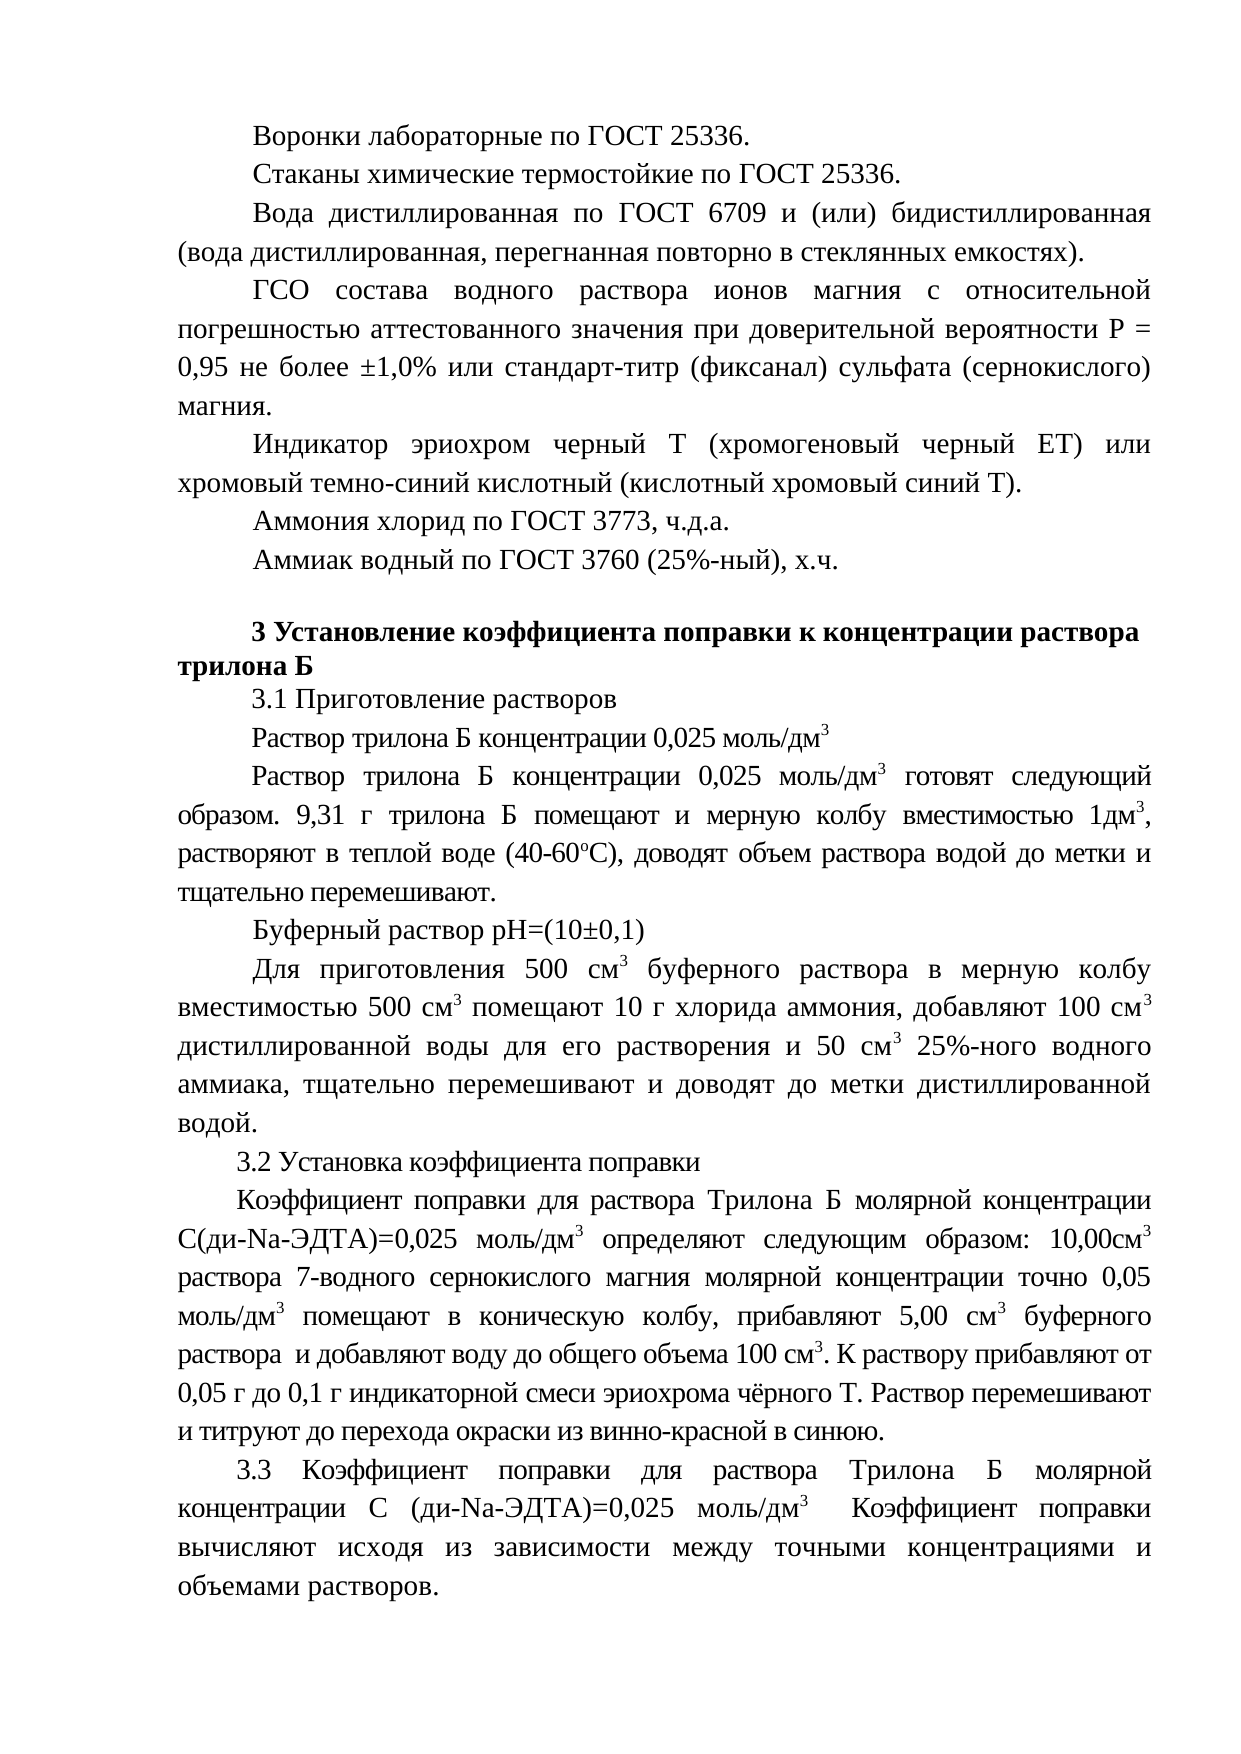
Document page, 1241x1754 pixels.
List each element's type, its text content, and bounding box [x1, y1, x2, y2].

text Аммиак водный по ГОСТ 3760 (25%-ный), х.ч. [177, 542, 1152, 576]
text 3.3 Коэффициент поправки для раствора Трилона Б молярной концентрации С (ди-Na-ЭДТА)=0,025 моль/дм3 Коэффициент поправки вычисляют исходя из зависимости между точными концентрациями и объемами растворов. [177, 1452, 1152, 1601]
text Индикатор эриохром черный Т (хромогеновый черный ЕТ) или хромовый темно-синий кислотный (кислотный хромовый синий Т). [177, 426, 1152, 498]
text ГСО состава водного раствора ионов магния с относительной погрешностью аттестованного значения при доверительной вероятности Р = 0,95 не более ±1,0% или стандарт-титр (фиксанал) сульфата (сернокислого) магния. [177, 272, 1152, 421]
text Коэффициент поправки для раствора Трилона Б молярной концентрации С(ди-Na-ЭДТА)=0,025 моль/дм3 определяют следующим образом: 10,00см3 раствора 7-водного сернокислого магния молярной концентрации точно 0,05 моль/дм3 помещают в коническую колбу, прибавляют 5,00 см3 буферного раствора и добавляют воду до общего объема 100 см3. К раствору прибавляют от 0,05 г до 0,1 г индикаторной смеси эриохрома чёрного Т. Раствор перемешивают и титруют до перехода окраски из винно-красной в синюю. [177, 1182, 1152, 1447]
text Вода дистиллированная по ГОСТ 6709 и (или) бидистиллированная (вода дистиллированная, перегнанная повторно в стеклянных емкостях). [177, 195, 1152, 267]
text Для приготовления 500 см3 буферного раствора в мерную колбу вместимостью 500 см3 помещают 10 г хлорида аммония, добавляют 100 см3 дистиллированной воды для его растворения и 50 см3 25%-ного водного аммиака, тщательно перемешивают и доводят до метки дистиллированной водой. [177, 951, 1152, 1139]
text Аммония хлорид по ГОСТ 3773, ч.д.а. [177, 503, 1152, 537]
text Воронки лабораторные по ГОСТ 25336. [177, 118, 1152, 152]
text 3 Установление коэффициента поправки к концентрации раствора трилона Б [177, 614, 1152, 681]
text Раствор трилона Б концентрации 0,025 моль/дм3 готовят следующий образом. 9,31 г трилона Б помещают и мерную колбу вместимостью 1дм3, растворяют в теплой воде (40-60оС), доводят объем раствора водой до метки и тщательно перемешивают. [177, 758, 1152, 907]
text Буферный раствор pH=(10±0,1) [177, 912, 1152, 946]
text Стаканы химические термостойкие по ГОСТ 25336. [177, 157, 1152, 190]
text Раствор трилона Б концентрации 0,025 моль/дм3 [177, 720, 1152, 753]
text 3.2 Установка коэффициента поправки [177, 1144, 1152, 1177]
text 3.1 Приготовление растворов [177, 681, 1152, 715]
